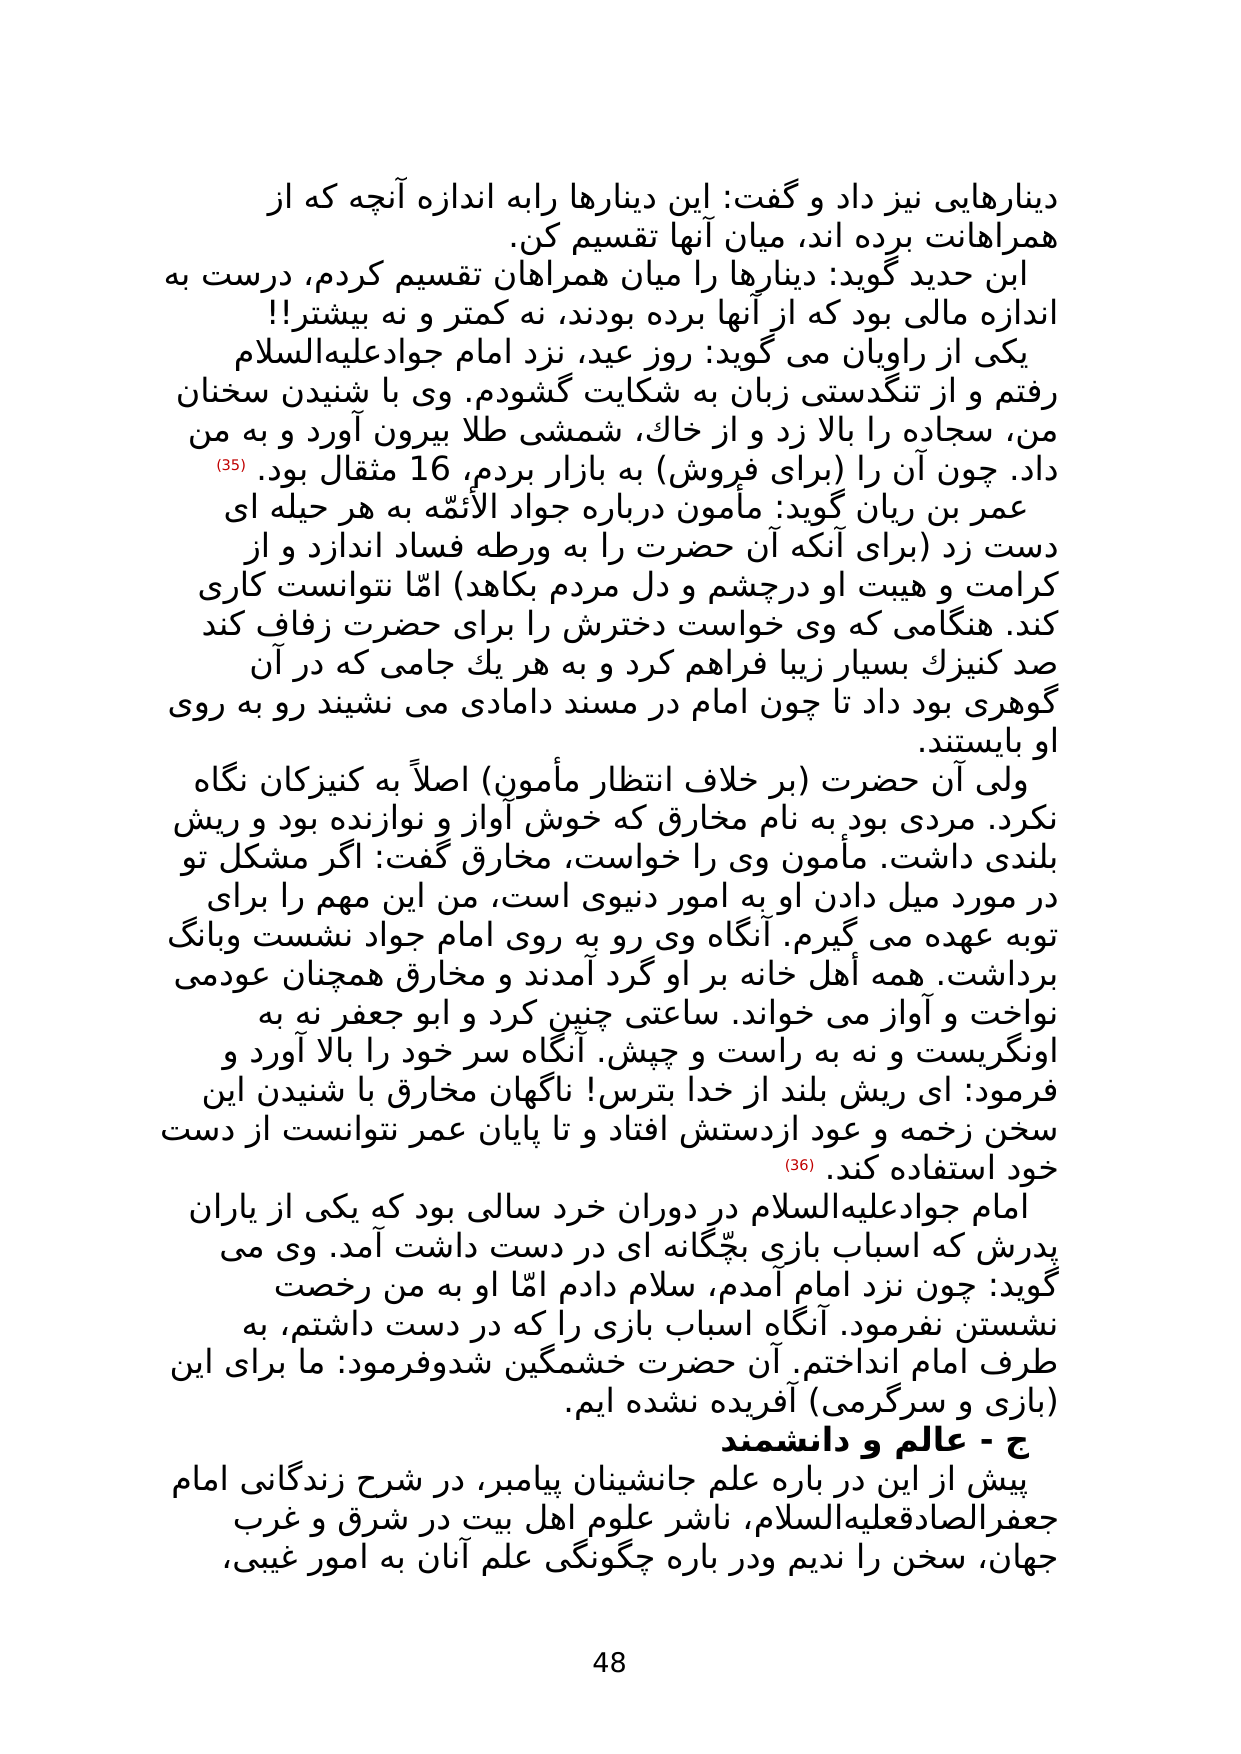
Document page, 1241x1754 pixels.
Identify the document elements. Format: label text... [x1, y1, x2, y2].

text امام جوادعليه‌السلام در دوران خرد سالى بود كه يكى از ياران پدرش كه اسباب بازى بچّگانه اى در دست داشت آمد. وى مى گويد: چون نزد امام آمدم، سلام دادم امّا او به من رخصت نشستن نفرمود. آنگاه اسباب بازى را كه در دست داشتم، به طرف امام انداختم. آن حضرت خشمگين شدوفرمود: ما براى اين (بازى و سرگرمى) آفريده نشده ايم. [159, 1187, 1059, 1421]
text ج - عالم و دانشمند [159, 1421, 1059, 1459]
text ابن حديد گويد: دينارها را ميان همراهان تقسيم كردم، درست به اندازه مالى بود كه از آنها برده بودند، نه كمتر و نه بيشتر!! [159, 255, 1059, 333]
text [159, 1459, 1059, 1576]
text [159, 177, 1059, 255]
text يكى از راويان مى گويد: روز عيد، نزد امام جوادعليه‌السلام رفتم و از تنگدستى زبان به شكايت گشودم. وى با شنيدن سخنان من، سجاده را بالا زد و از خاك، شمشى طلا بيرون آورد و به من داد. چون آن را (براى فروش) به بازار بردم، 16 مثقال بود. (35) [159, 333, 1059, 488]
text عمر بن ريان گويد: مأمون درباره جواد الأئمّه به هر حيله اى دست زد (براى آنكه آن حضرت را به ورطه فساد اندازد و از كرامت و هيبت او درچشم و دل مردم بكاهد) امّا نتوانست كارى كند. هنگامى كه وى خواست دخترش را براى حضرت زفاف كند صد كنيزك بسيار زيبا فراهم كرد و به هر يك جامى كه در آن گوهرى بود داد تا چون امام در مسند دامادى مى نشيند رو به روى او بايستند. [159, 488, 1059, 760]
text ولى آن حضرت (بر خلاف انتظار مأمون) اصلاً به كنيزكان نگاه نكرد. مردى بود به نام مخارق كه خوش آواز و نوازنده بود و ريش بلندى داشت. مأمون وى را خواست، مخارق گفت: اگر مشكل تو در مورد ميل دادن او به امور دنيوى است، من اين مهم را براى توبه عهده مى گيرم. آنگاه وى رو به روى امام جواد نشست وبانگ برداشت. همه أهل خانه بر او گرد آمدند و مخارق همچنان عودمى نواخت و آواز مى خواند. ساعتى چنين كرد و ابو جعفر نه به اونگريست و نه به راست و چپش. آنگاه سر خود را بالا آورد و فرمود: اى ريش بلند از خدا بترس! ناگهان مخارق با شنيدن اين سخن زخمه و عود ازدستش افتاد و تا پايان عمر نتوانست از دست خود استفاده كند. (36) [159, 760, 1059, 1187]
